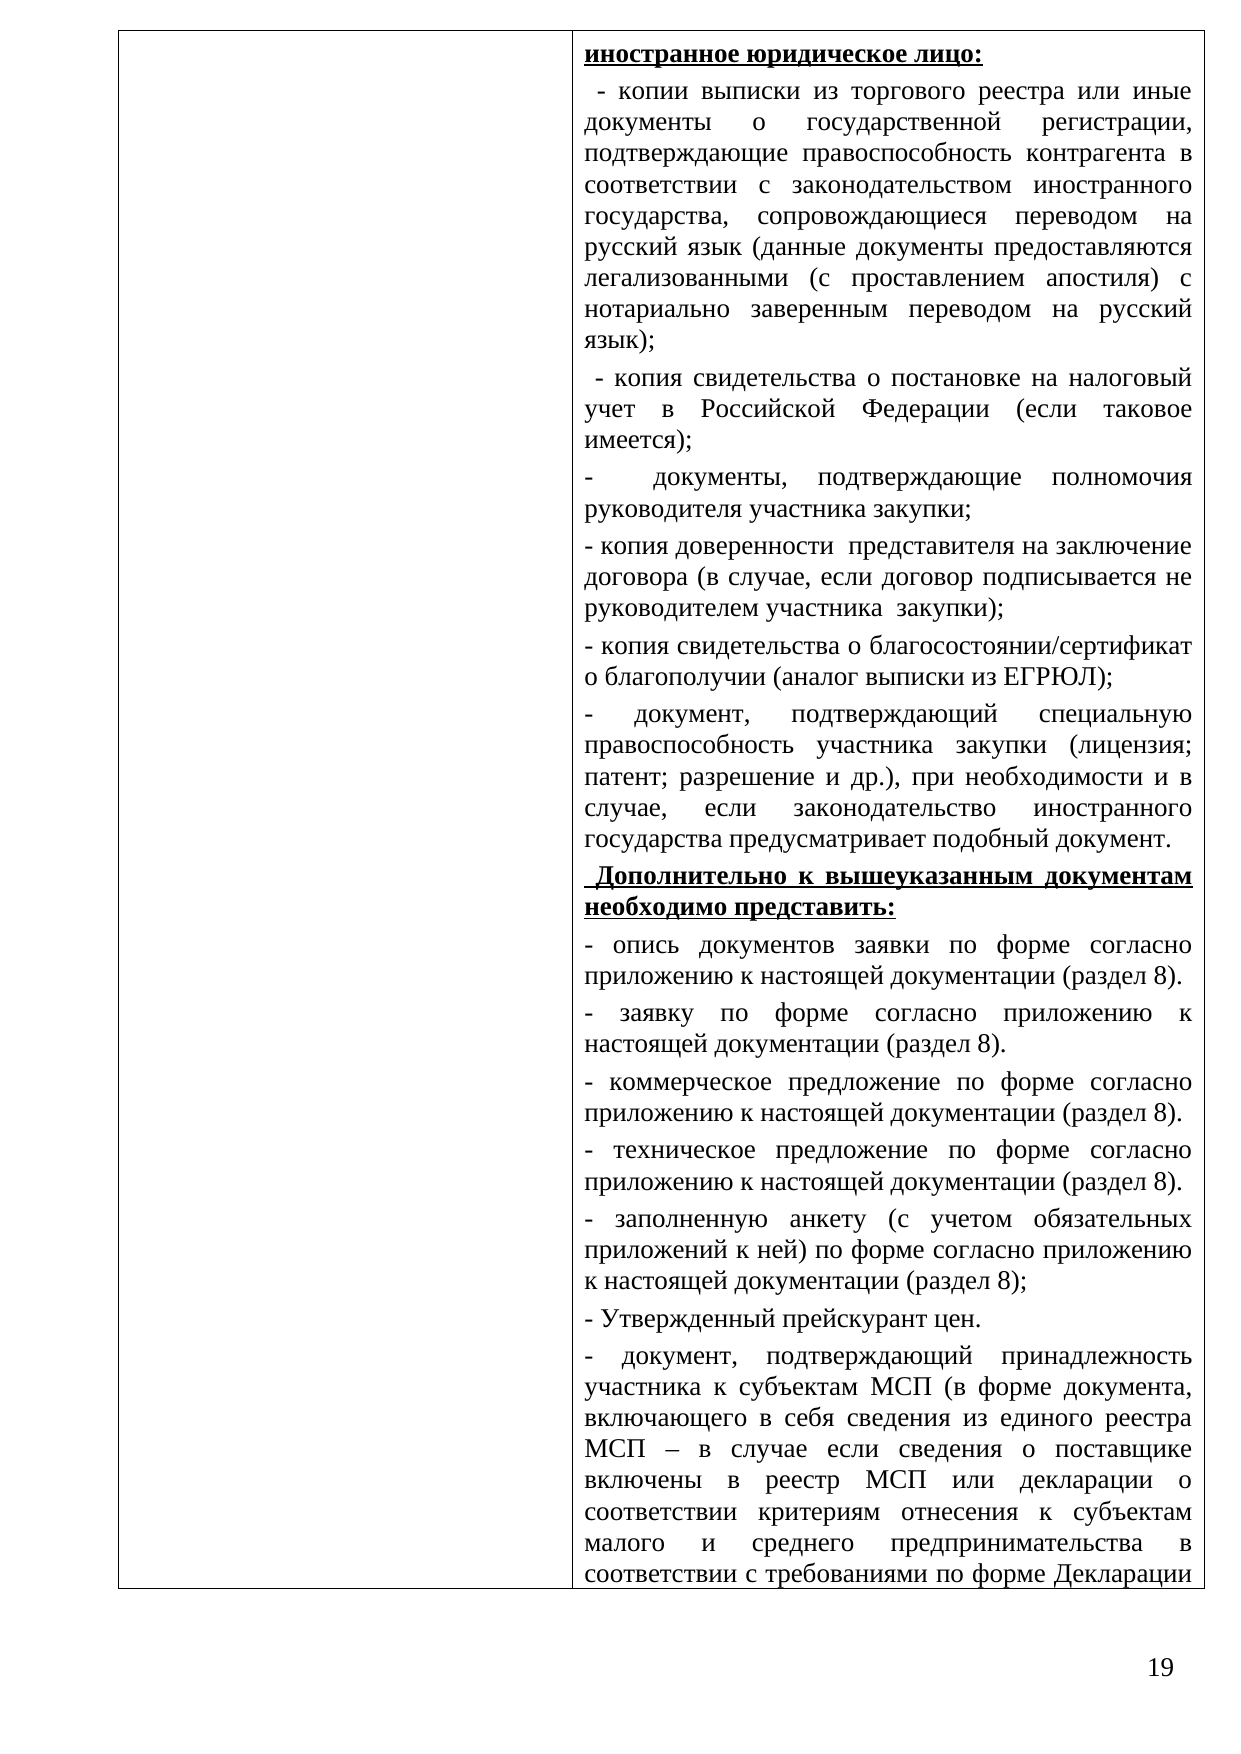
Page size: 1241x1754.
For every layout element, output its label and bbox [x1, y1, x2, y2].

table_cell [119, 31, 572, 1588]
table_cell [573, 31, 1204, 1588]
